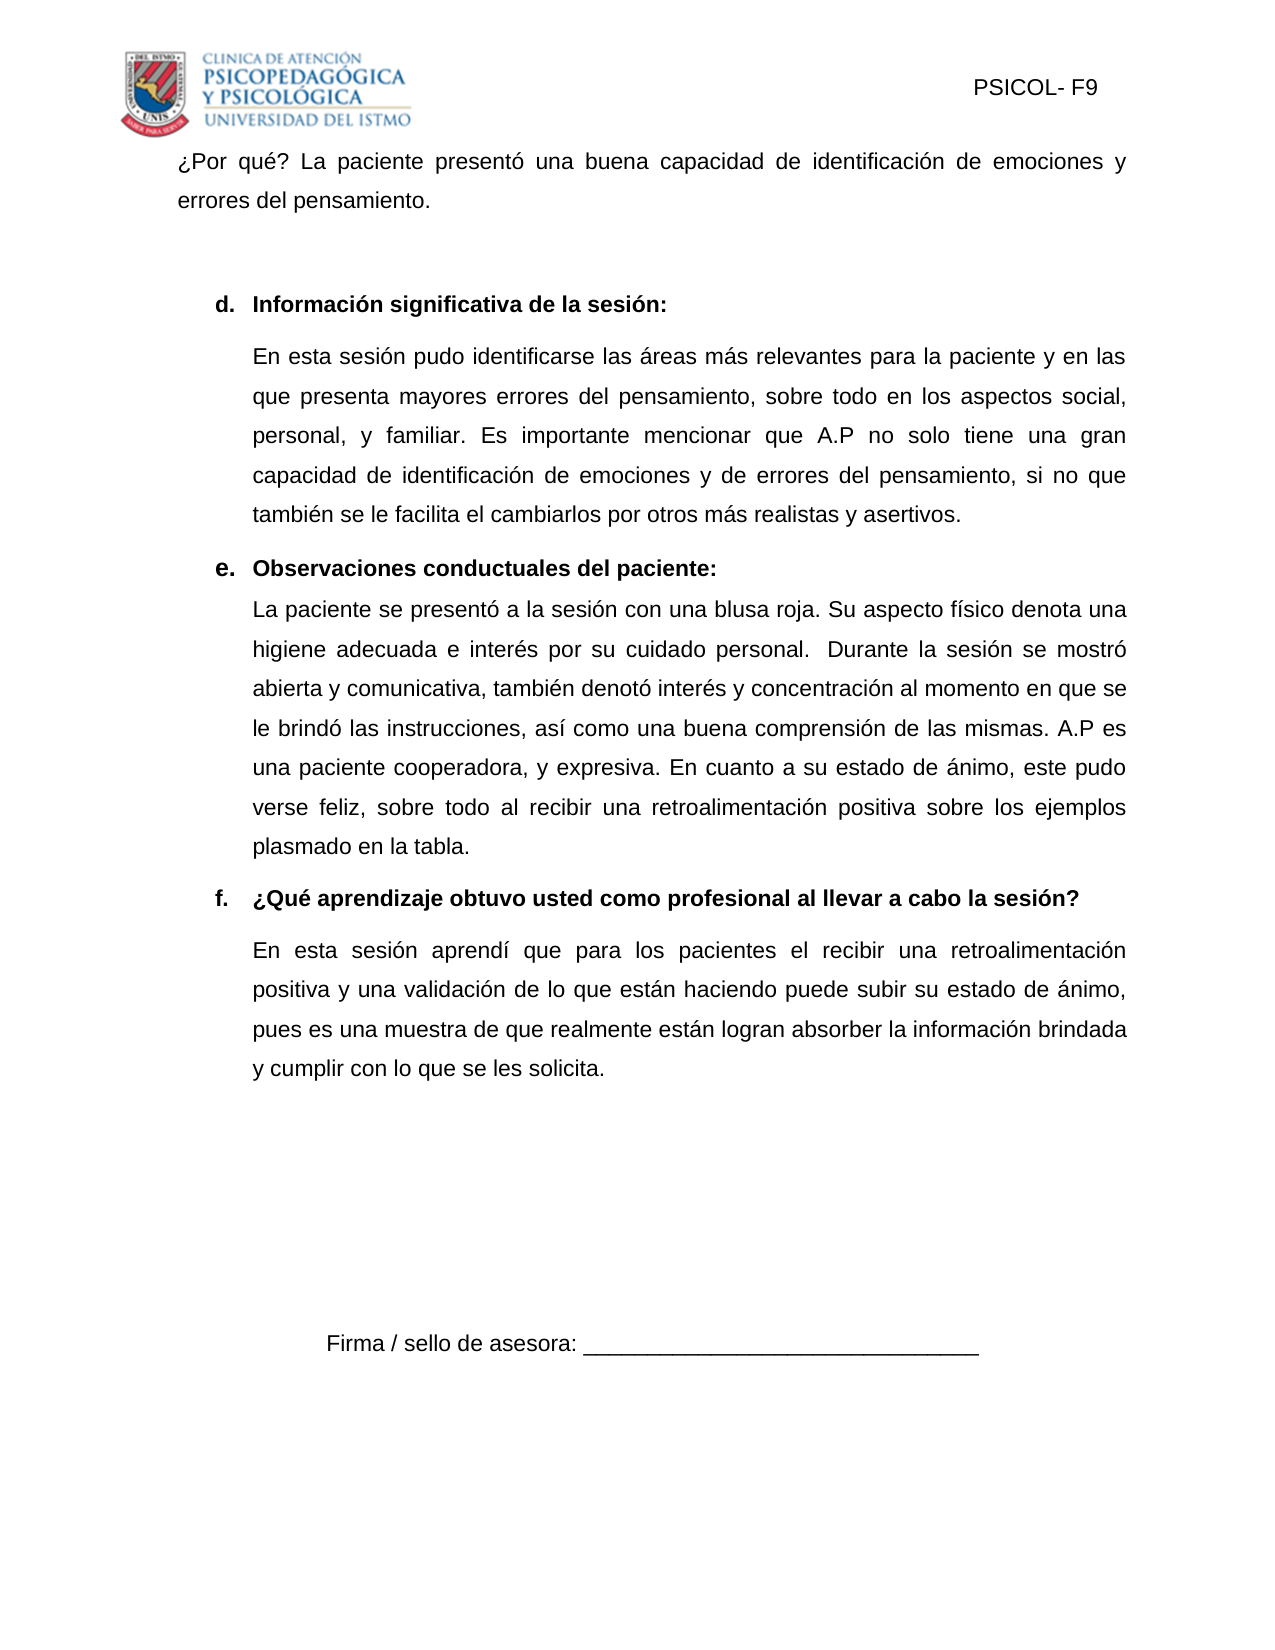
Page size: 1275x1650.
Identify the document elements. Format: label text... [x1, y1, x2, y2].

text En esta sesión pudo identificarse las áreas más relevantes para la paciente y en las que presenta mayores errores del pensamiento, sobre todo en los aspectos social, personal, y familiar. Es importante mencionar que A.P no solo tiene una gran capacidad de identificación de emociones y de errores del pensamiento, si no que también se le facilita el cambiarlos por otros más realistas y asertivos. [252, 343, 1127, 527]
list La paciente se presentó a la sesión con una blusa roja. Su aspecto físico denota una higiene adecuada e interés por su cuidado personal. Durante la sesión se mostró abierta y comunicativa, también denotó interés y concentración al momento en que se le brindó las instrucciones, así como una buena comprensión de las mismas. A.P es una paciente cooperadora, y expresiva. En cuanto a su estado de ánimo, este pudo verse feliz, sobre todo al recibir una retroalimentación positiva sobre los ejemplos plasmado en la tabla. [252, 596, 1127, 859]
list ¿Qué aprendizaje obtuvo usted como profesional al llevar a cabo la sesión? [215, 885, 1127, 911]
list Información significativa de la sesión: [215, 291, 1127, 317]
text Firma / sello de asesora: _______________________________ [177, 1330, 1127, 1356]
list Observaciones conductuales del paciente: [215, 553, 1127, 582]
text ¿Por qué? La paciente presentó una buena capacidad de identificación de emociones y errores del pensamiento. [177, 148, 1127, 213]
text En esta sesión aprendí que para los pacientes el recibir una retroalimentación positiva y una validación de lo que están haciendo puede subir su estado de ánimo, pues es una muestra de que realmente están logran absorber la información brindada y cumplir con lo que se les solicita. [252, 937, 1127, 1200]
picture [65, 20, 437, 148]
